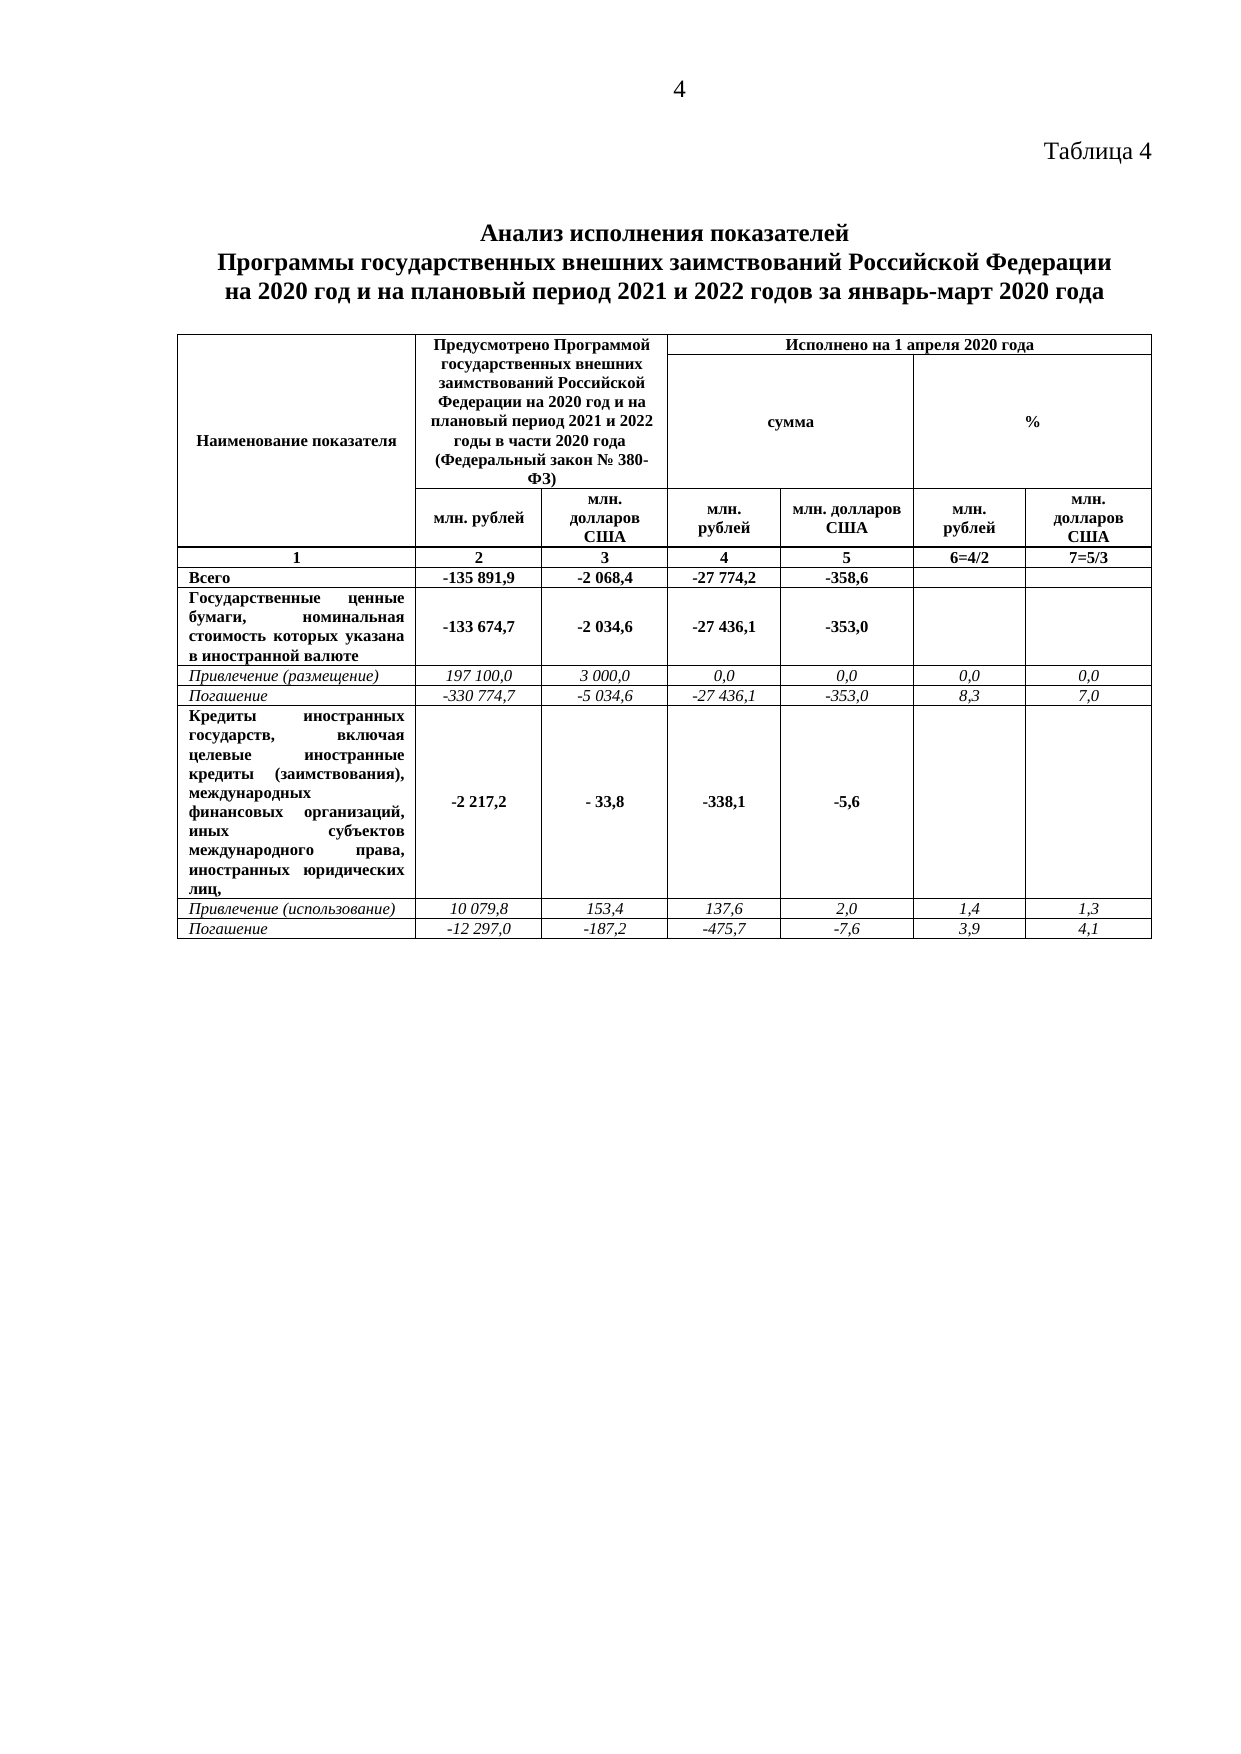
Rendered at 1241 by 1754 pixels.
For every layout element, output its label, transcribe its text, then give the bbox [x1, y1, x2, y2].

table_cell -353,0 [781, 686, 913, 705]
table_cell 1,4 [914, 899, 1025, 918]
table_cell -2 034,6 [542, 588, 667, 664]
table_cell Кредиты иностранных государств, включая целевые иностранные кредиты (заимствования), международных финансовых организаций, иных субъектов международного права, иностранных юридических лиц, [178, 706, 415, 898]
table_header Исполнено на 1 апреля 2020 года [668, 335, 1151, 354]
table_cell -475,7 [668, 919, 780, 938]
table_cell -2 217,2 [416, 706, 541, 898]
table_cell 3 000,0 [542, 666, 667, 685]
table_cell [1026, 706, 1151, 898]
table_cell млн. рублей [668, 489, 780, 546]
table_cell -27 436,1 [668, 588, 780, 664]
table_cell [914, 568, 1025, 587]
table_cell -330 774,7 [416, 686, 541, 705]
table_cell 153,4 [542, 899, 667, 918]
table_cell 10 079,8 [416, 899, 541, 918]
table_cell Государственные ценные бумаги, номинальная стоимость которых указана в иностранной валюте [178, 588, 415, 664]
list Анализ исполнения показателей [177, 218, 1152, 247]
text Таблица 4 [177, 136, 1152, 165]
table_cell -133 674,7 [416, 588, 541, 664]
table_cell 3 [542, 548, 667, 567]
table_cell -338,1 [668, 706, 780, 898]
list на 2020 год и на плановый период 2021 и 2022 годов за январь-март 2020 года [177, 276, 1152, 305]
list Программы государственных внешних заимствований Российской Федерации [177, 247, 1152, 276]
table_cell 0,0 [781, 666, 913, 685]
table_cell -2 068,4 [542, 568, 667, 587]
table_cell -353,0 [781, 588, 913, 664]
table_cell -5,6 [781, 706, 913, 898]
table_cell Привлечение (размещение) [178, 666, 415, 685]
table_cell [1026, 568, 1151, 587]
table_cell 4 [668, 548, 780, 567]
table_cell 1 [178, 548, 415, 567]
table_cell 2,0 [781, 899, 913, 918]
table_cell -7,6 [781, 919, 913, 938]
table_cell млн. долларов США [1026, 489, 1151, 546]
table_cell -12 297,0 [416, 919, 541, 938]
table_header Наименование показателя [178, 335, 415, 546]
table_cell 5 [781, 548, 913, 567]
table_header Предусмотрено Программой государственных внешних заимствований Российской Федерации на 2020 год и на плановый период 2021 и 2022 годы в части 2020 года (Федеральный закон № 380-ФЗ) [416, 335, 667, 488]
table_cell Всего [178, 568, 415, 587]
table_cell % [914, 355, 1151, 488]
table_cell Погашение [178, 919, 415, 938]
table_cell 6=4/2 [914, 548, 1025, 567]
table_cell Погашение [178, 686, 415, 705]
table_cell -27 436,1 [668, 686, 780, 705]
table_cell [1026, 588, 1151, 664]
table_cell -5 034,6 [542, 686, 667, 705]
table_cell 2 [416, 548, 541, 567]
table_cell [914, 706, 1025, 898]
table_cell 0,0 [1026, 666, 1151, 685]
table_cell -358,6 [781, 568, 913, 587]
table_cell сумма [668, 355, 913, 488]
table_cell 7=5/3 [1026, 548, 1151, 567]
table_cell млн. рублей [914, 489, 1025, 546]
table_cell 197 100,0 [416, 666, 541, 685]
table_cell 1,3 [1026, 899, 1151, 918]
table_cell 4,1 [1026, 919, 1151, 938]
table_cell Привлечение (использование) [178, 899, 415, 918]
table_cell - 33,8 [542, 706, 667, 898]
table_cell -135 891,9 [416, 568, 541, 587]
table_cell -187,2 [542, 919, 667, 938]
table_cell 0,0 [668, 666, 780, 685]
table_cell млн. рублей [416, 489, 541, 546]
table_cell 7,0 [1026, 686, 1151, 705]
table_cell -27 774,2 [668, 568, 780, 587]
table_cell [914, 588, 1025, 664]
table_cell 3,9 [914, 919, 1025, 938]
table_cell 137,6 [668, 899, 780, 918]
table_cell млн. долларов США [781, 489, 913, 546]
table_cell 8,3 [914, 686, 1025, 705]
table_cell 0,0 [914, 666, 1025, 685]
table_cell млн. долларов США [542, 489, 667, 546]
